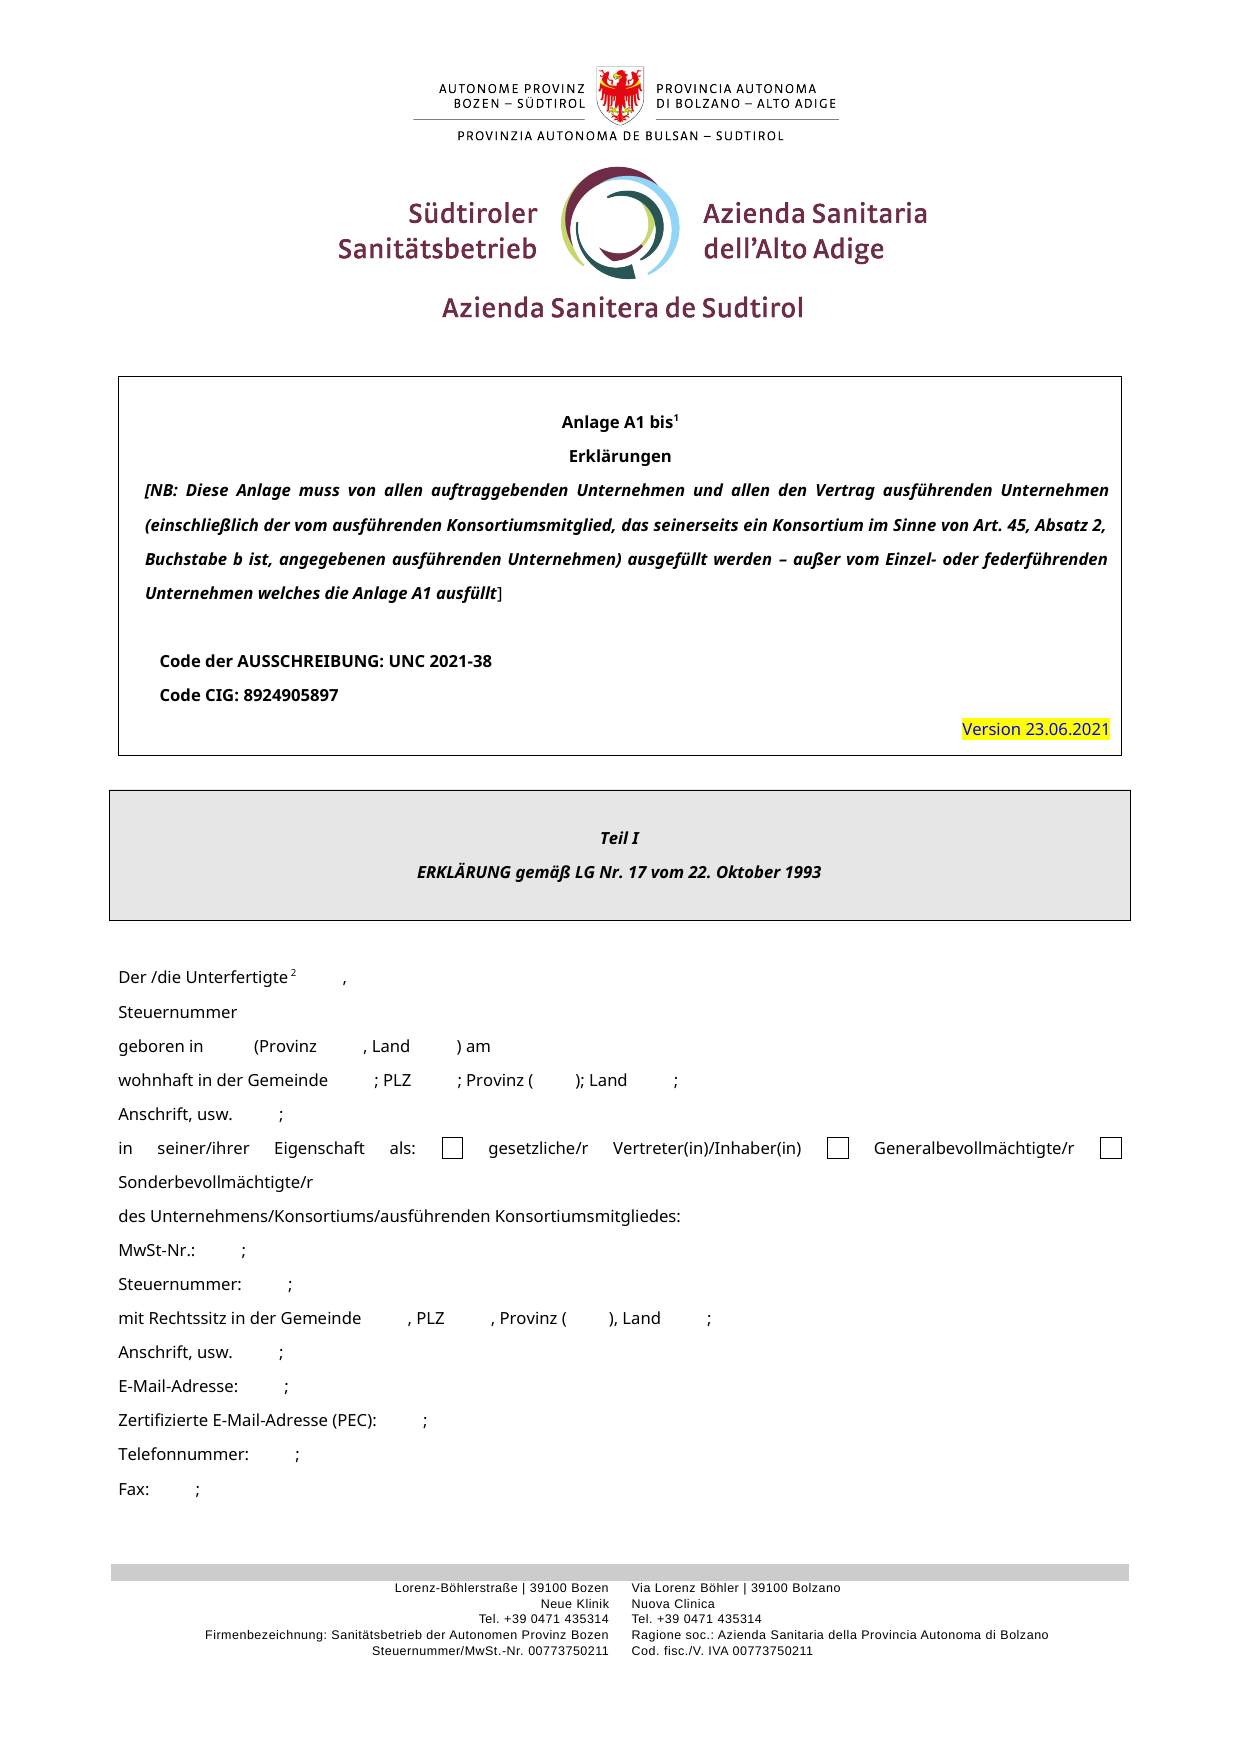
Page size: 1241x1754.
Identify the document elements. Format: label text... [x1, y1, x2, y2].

text Steuernummer: ; [118, 1273, 1122, 1295]
text MwSt-Nr.: ; [118, 1239, 1122, 1261]
text in seiner/ihrer Eigenschaft als: gesetzliche/r Vertreter(in)/Inhaber(in) Generalbevollmächtigte/r Sonderbevollmächtigte/r [118, 1136, 1122, 1193]
text Zertifizierte E-Mail-Adresse (PEC): ; [118, 1409, 1122, 1432]
text Telefonnummer: ; [118, 1443, 1122, 1466]
text Anschrift, usw. ; [118, 1341, 1122, 1363]
text ERKLÄRUNG gemäß LG Nr. 17 vom 22. Oktober 1993 [110, 858, 1130, 883]
text geboren in (Provinz , Land ) am [118, 1034, 1122, 1057]
text wohnhaft in der Gemeinde ; PLZ ; Provinz ( ); Land ; [118, 1068, 1122, 1091]
text Teil I [110, 824, 1130, 849]
text Steuernummer [118, 1000, 1122, 1023]
picture [206, 48, 1034, 352]
text Fax: ; [118, 1477, 1122, 1500]
text Der /die Unterfertigte , [118, 966, 1122, 989]
text des Unternehmens/Konsortiums/ausführenden Konsortiumsmitgliedes: [118, 1204, 1122, 1227]
text Anschrift, usw. ; [118, 1102, 1122, 1125]
table_header Anlage A1 bis Erklärungen [NB: Diese Anlage muss von allen auftraggebenden Unternehmen und allen den Vertrag ausführenden Unternehmen (einschließlich der vom ausführenden Konsortiumsmitglied, das seinerseits ein Konsortium im Sinne von Art. 45, Absatz 2, Buchstabe b ist, angegebenen ausführenden Unternehmen) ausgefüllt werden – außer vom Einzel- oder federführenden Unternehmen welches die Anlage A1 ausfüllt] Code der AUSSCHREIBUNG: UNC 2021-38 Code CIG: 8924905897 Version 23.06.2021 [119, 377, 1121, 754]
text mit Rechtssitz in der Gemeinde , PLZ , Provinz ( ), Land ; [118, 1307, 1122, 1329]
text E-Mail-Adresse: ; [118, 1375, 1122, 1398]
